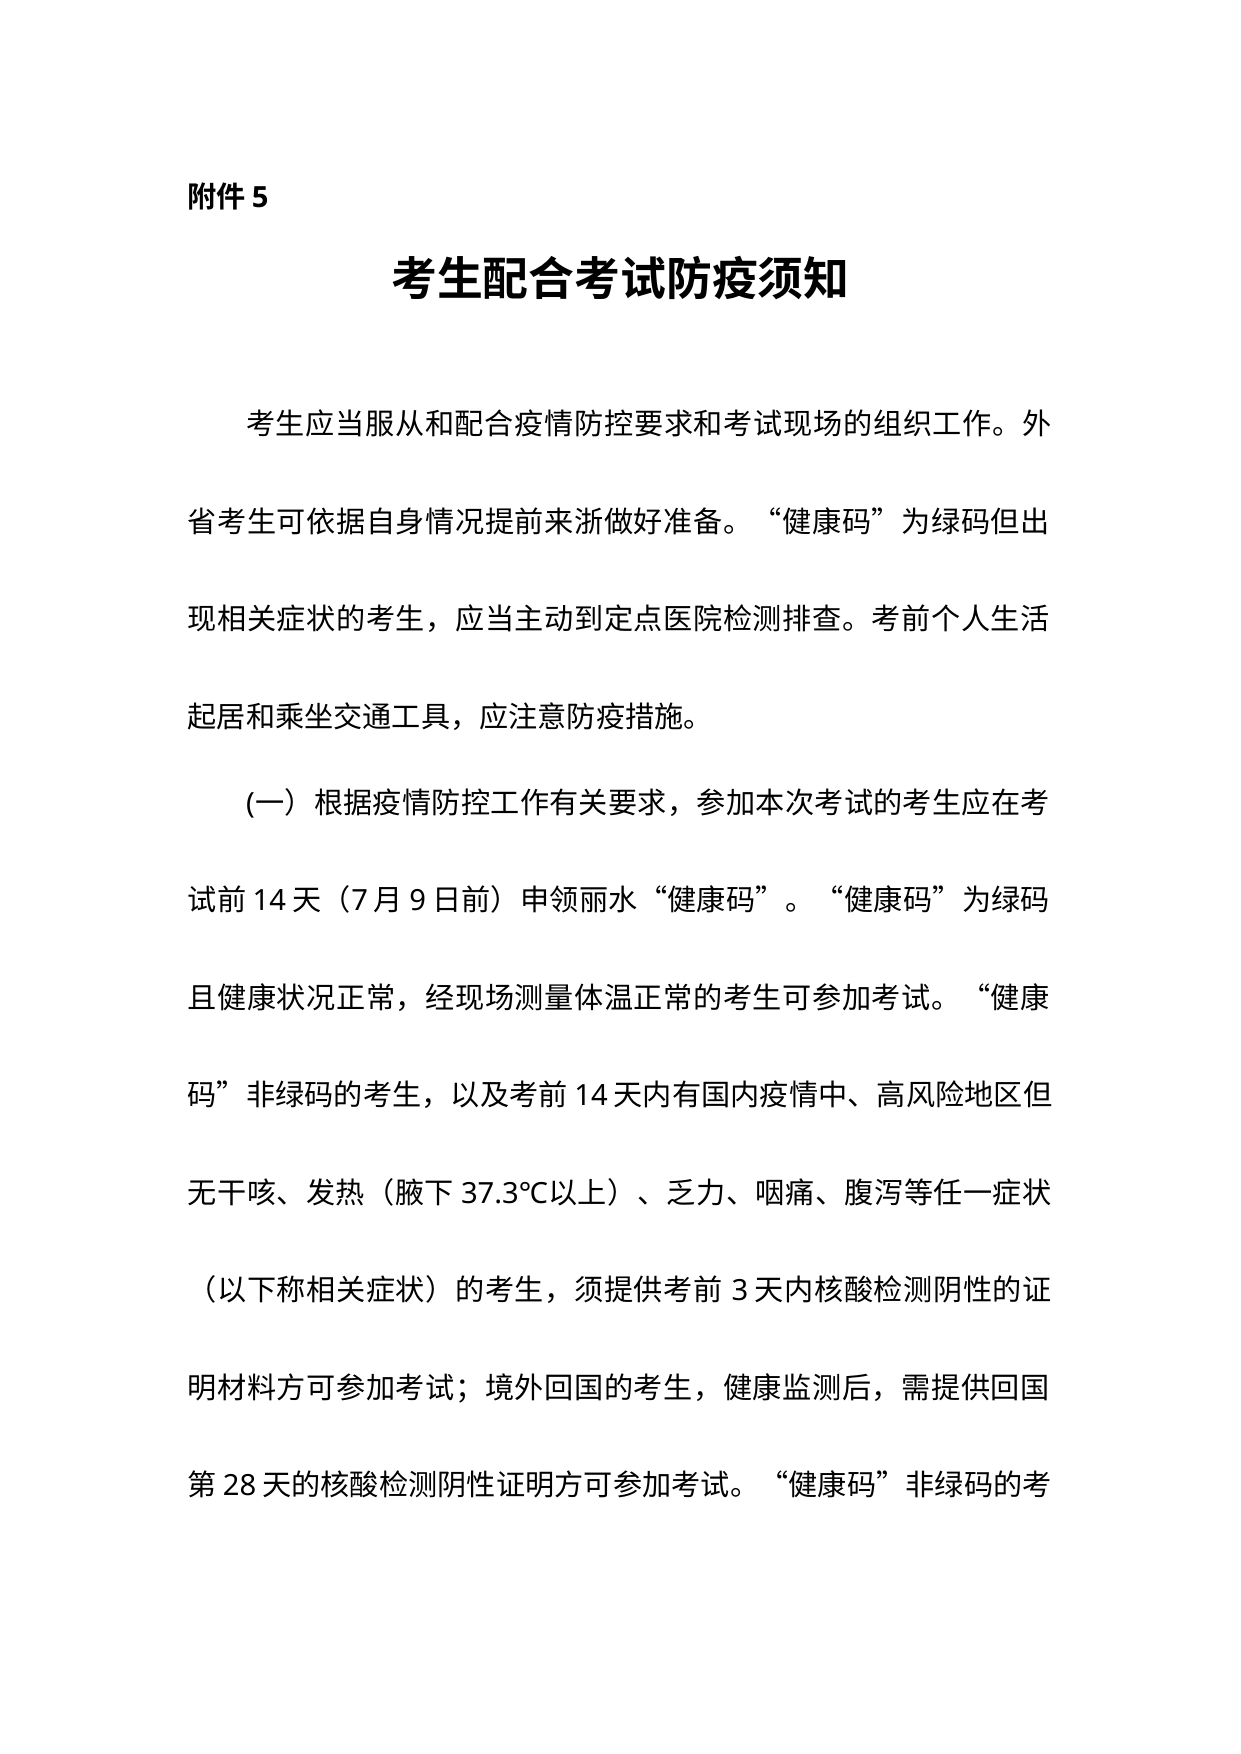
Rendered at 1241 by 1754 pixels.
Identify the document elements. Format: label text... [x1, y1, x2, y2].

text 附件5 [187, 162, 1053, 227]
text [187, 768, 1053, 1516]
text 考生应当服从和配合疫情防控要求和考试现场的组织工作。外省考生可依据自身情况提前来浙做好准备。“健康码”为绿码但出现相关症状的考生，应当主动到定点医院检测排查。考前个人生活起居和乘坐交通工具，应注意防疫措施。 [187, 389, 1053, 747]
text 考生配合考试防疫须知 [187, 227, 1053, 324]
